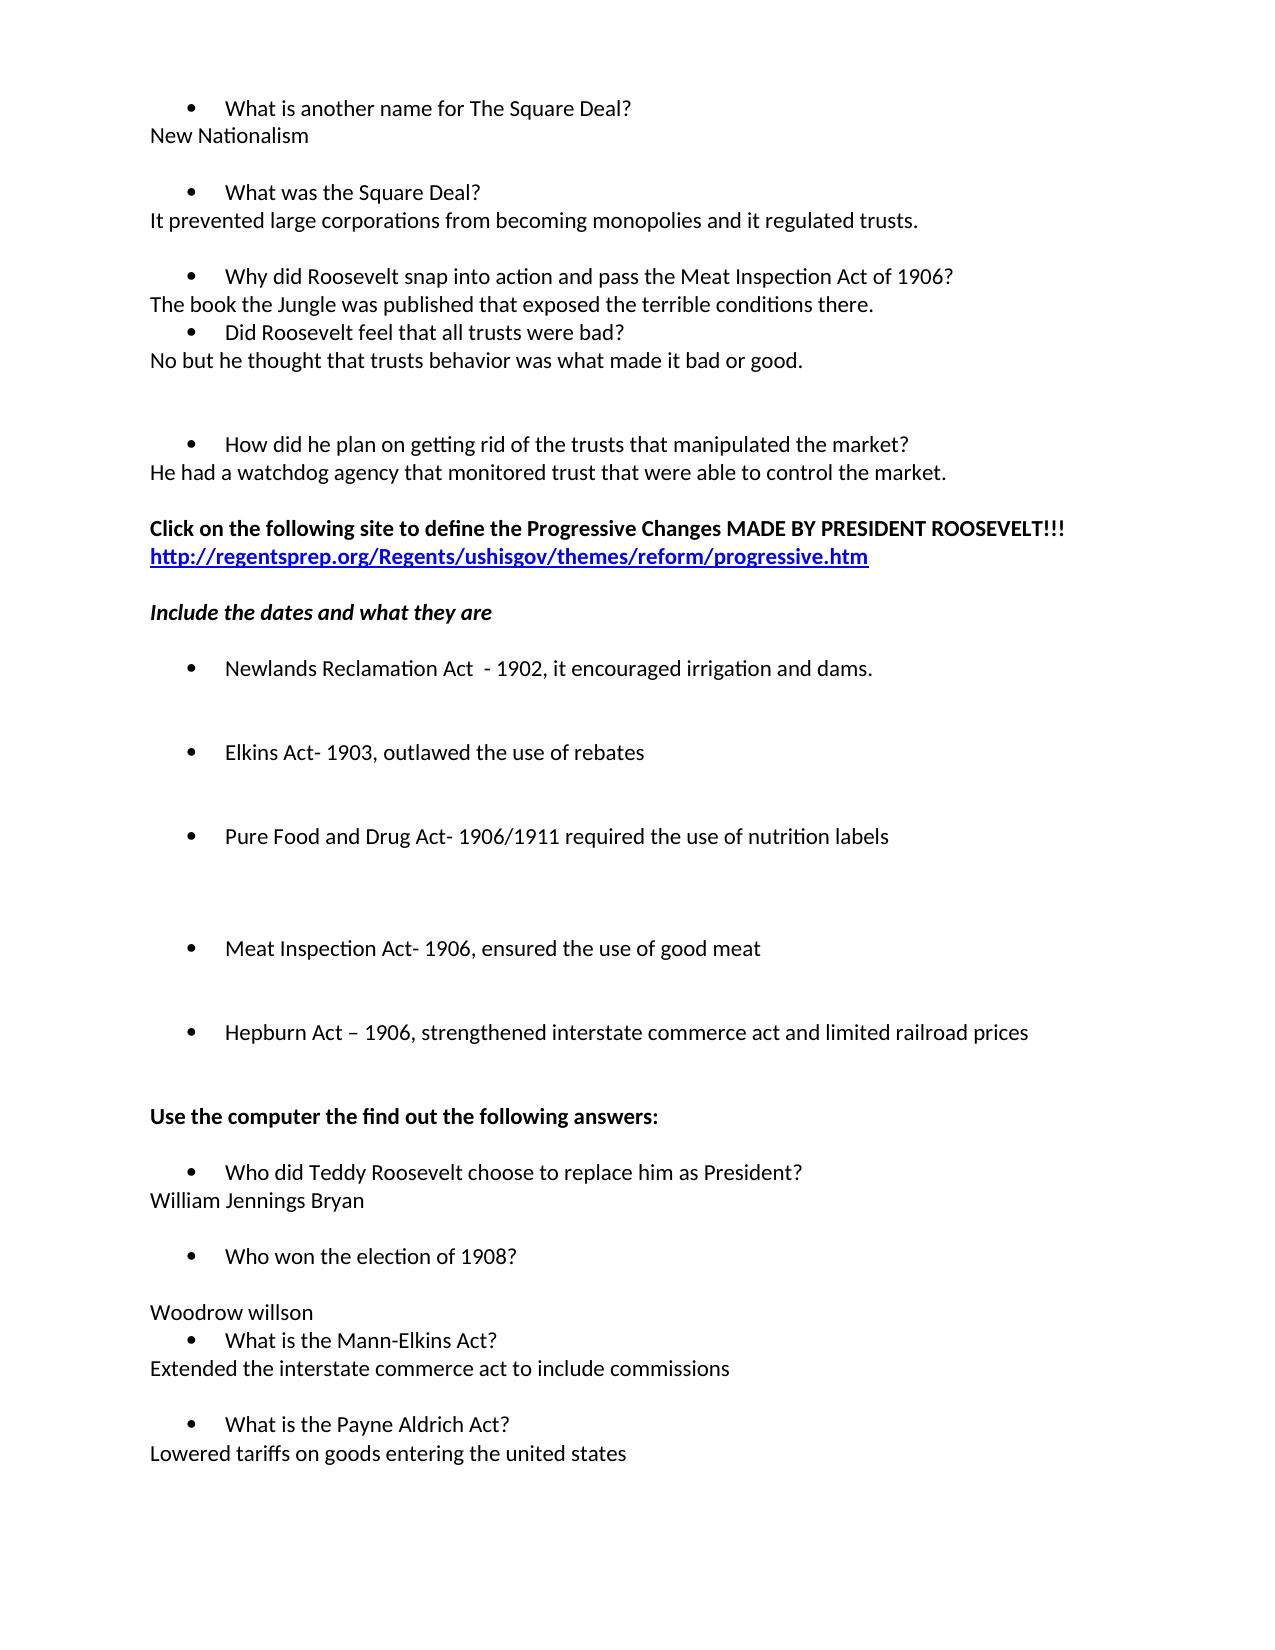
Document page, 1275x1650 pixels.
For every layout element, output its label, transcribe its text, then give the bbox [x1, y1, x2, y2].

text Lowered tariffs on goods entering the united states [150, 1439, 1125, 1467]
list What was the Square Deal? [187, 178, 1125, 206]
list Did Roosevelt feel that all trusts were bad? [187, 318, 1125, 346]
list Newlands Reclamation Act - 1902, it encouraged irrigation and dams. [187, 654, 1125, 682]
text Use the computer the find out the following answers: [150, 1102, 1125, 1130]
text It prevented large corporations from becoming monopolies and it regulated trusts. [150, 206, 1125, 234]
text No but he thought that trusts behavior was what made it bad or good. [150, 346, 1125, 374]
list What is another name for The Square Deal? [187, 94, 1125, 122]
text He had a watchdog agency that monitored trust that were able to control the market. [150, 458, 1125, 486]
list Hepburn Act – 1906, strengthened interstate commerce act and limited railroad prices [187, 1018, 1125, 1046]
text Click on the following site to define the Progressive Changes MADE BY PRESIDENT ROOSEVELT!!! [150, 514, 1125, 542]
text http://regentsprep.org/Regents/ushisgov/themes/reform/progressive.htm [150, 542, 1125, 570]
list Why did Roosevelt snap into action and pass the Meat Inspection Act of 1906? [187, 262, 1125, 290]
list Who did Teddy Roosevelt choose to replace him as President? [187, 1158, 1125, 1186]
text The book the Jungle was published that exposed the terrible conditions there. [150, 290, 1125, 318]
list Pure Food and Drug Act- 1906/1911 required the use of nutrition labels [187, 822, 1125, 850]
text William Jennings Bryan [150, 1186, 1125, 1214]
list What is the Mann-Elkins Act? [187, 1327, 1125, 1354]
list How did he plan on getting rid of the trusts that manipulated the market? [187, 430, 1125, 458]
list Meat Inspection Act- 1906, ensured the use of good meat [187, 934, 1125, 962]
text Woodrow willson [150, 1298, 1125, 1327]
list What is the Payne Aldrich Act? [187, 1411, 1125, 1439]
text Include the dates and what they are [150, 598, 1125, 626]
text New Nationalism [150, 122, 1125, 150]
list Elkins Act- 1903, outlawed the use of rebates [187, 738, 1125, 766]
list Who won the election of 1908? [187, 1242, 1125, 1271]
text Extended the interstate commerce act to include commissions [150, 1354, 1125, 1383]
